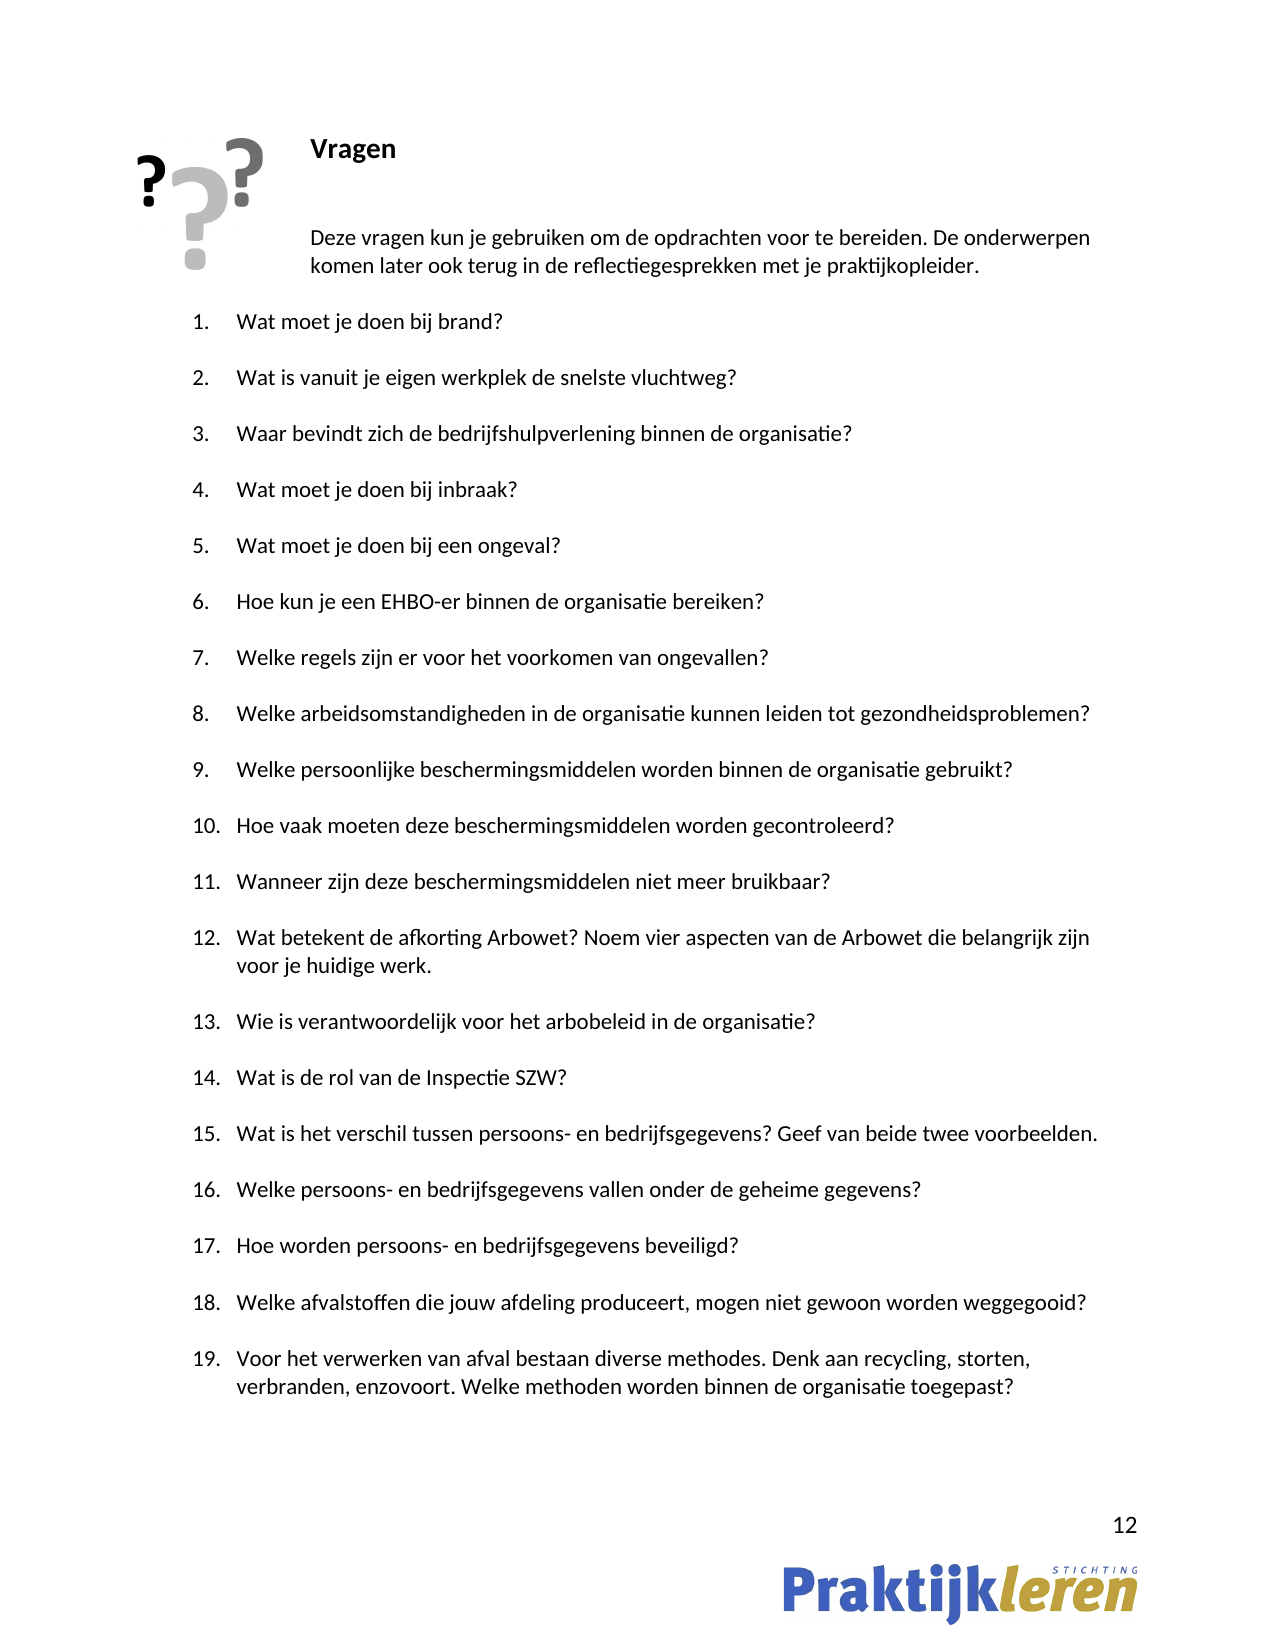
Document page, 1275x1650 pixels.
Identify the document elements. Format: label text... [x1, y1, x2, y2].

list Voor het verwerken van afval bestaan diverse methodes. Denk aan recycling, storten, verbranden, enzovoort. Welke methoden worden binnen de organisatie toegepast? [192, 1344, 1108, 1400]
list Waar bevindt zich de bedrijfshulpverlening binnen de organisatie? [192, 419, 1108, 447]
list Welke afvalstoffen die jouw afdeling produceert, mogen niet gewoon worden weggegooid? [192, 1288, 1108, 1316]
list Hoe kun je een EHBO-er binnen de organisatie bereiken? [192, 587, 1108, 615]
list Welke persoons- en bedrijfsgegevens vallen onder de geheime gegevens? [192, 1176, 1108, 1204]
picture [783, 1564, 1138, 1625]
list Wat betekent de afkorting Arbowet? Noem vier aspecten van de Arbowet die belangrijk zijn voor je huidige werk. [192, 923, 1108, 979]
list Wat moet je doen bij inbraak? [192, 475, 1108, 503]
text Vragen [310, 131, 1137, 166]
list Hoe vaak moeten deze beschermingsmiddelen worden gecontroleerd? [192, 811, 1108, 839]
list Wanneer zijn deze beschermingsmiddelen niet meer bruikbaar? [192, 867, 1108, 895]
list Wat is vanuit je eigen werkplek de snelste vluchtweg? [192, 363, 1108, 391]
list Wat moet je doen bij brand? [192, 307, 1108, 335]
list Welke regels zijn er voor het voorkomen van ongevallen? [192, 643, 1108, 671]
list Wie is verantwoordelijk voor het arbobeleid in de organisatie? [192, 1007, 1108, 1036]
list Hoe worden persoons- en bedrijfsgegevens beveiligd? [192, 1232, 1108, 1260]
list Wat is de rol van de Inspectie SZW? [192, 1063, 1108, 1092]
list Wat moet je doen bij een ongeval? [192, 531, 1108, 559]
list Welke arbeidsomstandigheden in de organisatie kunnen leiden tot gezondheidsproblemen? [192, 699, 1108, 727]
picture [137, 138, 263, 270]
list Welke persoonlijke beschermingsmiddelen worden binnen de organisatie gebruikt? [192, 755, 1108, 783]
text Deze vragen kun je gebruiken om de opdrachten voor te bereiden. De onderwerpen komen later ook terug in de reflectiegesprekken met je praktijkopleider. [310, 223, 1108, 279]
list Wat is het verschil tussen persoons- en bedrijfsgegevens? Geef van beide twee voorbeelden. [192, 1119, 1108, 1148]
